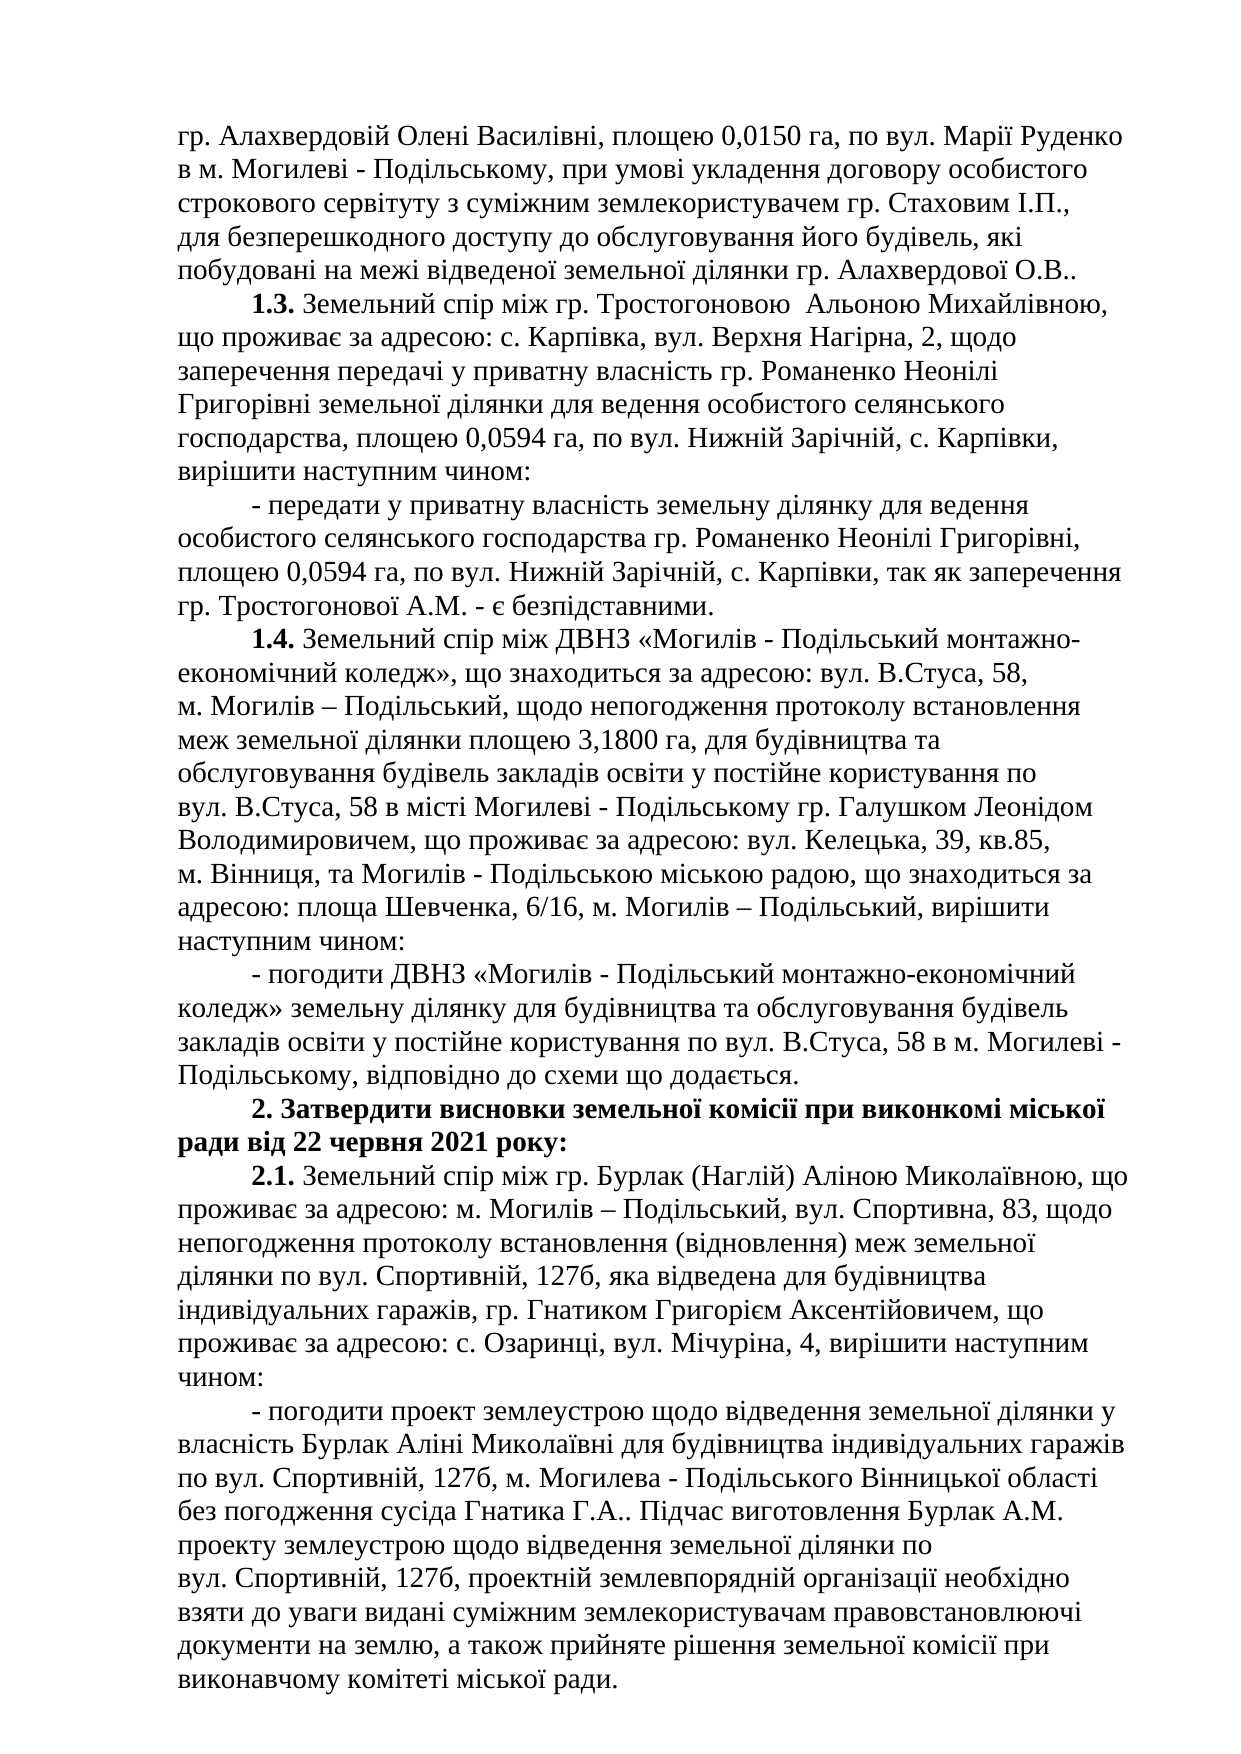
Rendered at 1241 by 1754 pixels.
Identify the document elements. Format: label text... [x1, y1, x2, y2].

text м. Могилів – Подільський, щодо непогодження протоколу встановлення меж земельної ділянки площею 3,1800 га, для будівництва та обслуговування будівель закладів освіти у постійне користування по [177, 688, 1137, 789]
text 1.4. Земельний спір між ДВНЗ «Могилів - Подільський монтажно-економічний коледж», що знаходиться за адресою: вул. В.Стуса, 58, [177, 621, 1137, 688]
text для безперешкодного доступу до обслуговування його будівель, які побудовані на межі відведеної земельної ділянки гр. Алахвердової О.В.. [177, 219, 1137, 286]
text вул. В.Стуса, 58 в місті Могилеві - Подільському гр. Галушком Леонідом Володимировичем, що проживає за адресою: вул. Келецька, 39, кв.85, [177, 789, 1137, 856]
text 1.3. Земельний спір між гр. Тростогоновою Альоною Михайлівною, що проживає за адресою: с. Карпівка, вул. Верхня Нагірна, 2, щодо заперечення передачі у приватну власність гр. Романенко Неонілі Григорівні земельної ділянки для ведення особистого селянського господарства, площею 0,0594 га, по вул. Нижній Зарічній, с. Карпівки, вирішити наступним чином: [177, 286, 1137, 487]
text - погодити ДВНЗ «Могилів - Подільський монтажно-економічний коледж» земельну ділянку для будівництва та обслуговування будівель закладів освіти у постійне користування по вул. В.Стуса, 58 в м. Могилеві - Подільському, відповідно до схеми що додається. [177, 957, 1137, 1091]
text 2. Затвердити висновки земельної комісії при виконкомі міської ради від 22 червня 2021 року: [177, 1091, 1137, 1158]
text - передати у приватну власність земельну ділянку для ведення особистого селянського господарства гр. Романенко Неонілі Григорівні, площею 0,0594 га, по вул. Нижній Зарічній, с. Карпівки, так як заперечення [177, 487, 1137, 588]
text без погодження сусіда Гнатика Г.А.. Підчас виготовлення Бурлак А.М. проекту землеустрою щодо відведення земельної ділянки по [177, 1493, 1137, 1560]
text гр. Алахвердовій Олені Василівні, площею 0,0150 га, по вул. Марії Руденко в м. Могилеві - Подільському, при умові укладення договору особистого строкового сервітуту з суміжним землекористувачем гр. Стаховим І.П., [177, 118, 1137, 219]
text м. Вінниця, та Могилів - Подільською міською радою, що знаходиться за адресою: площа Шевченка, 6/16, м. Могилів – Подільський, вирішити наступним чином: [177, 856, 1137, 957]
text - погодити проект землеустрою щодо відведення земельної ділянки у власність Бурлак Аліні Миколаївні для будівництва індивідуальних гаражів по вул. Спортивній, 127б, м. Могилева - Подільського Вінницької області [177, 1393, 1137, 1493]
text гр. Тростогонової А.М. - є безпідставними. [177, 588, 1137, 621]
text вул. Спортивній, 127б, проектній землевпорядній організації необхідно взяти до уваги видані суміжним землекористувачам правовстановлюючі документи на землю, а також прийняте рішення земельної комісії при виконавчому комітеті міської ради. [177, 1560, 1137, 1694]
text 2.1. Земельний спір між гр. Бурлак (Наглій) Аліною Миколаївною, що проживає за адресою: м. Могилів – Подільський, вул. Спортивна, 83, щодо непогодження протоколу встановлення (відновлення) меж земельної ділянки по вул. Спортивній, 127б, яка відведена для будівництва індивідуальних гаражів, гр. Гнатиком Григорієм Аксентійовичем, що проживає за адресою: с. Озаринці, вул. Мічуріна, 4, вирішити наступним чином: [177, 1158, 1137, 1393]
